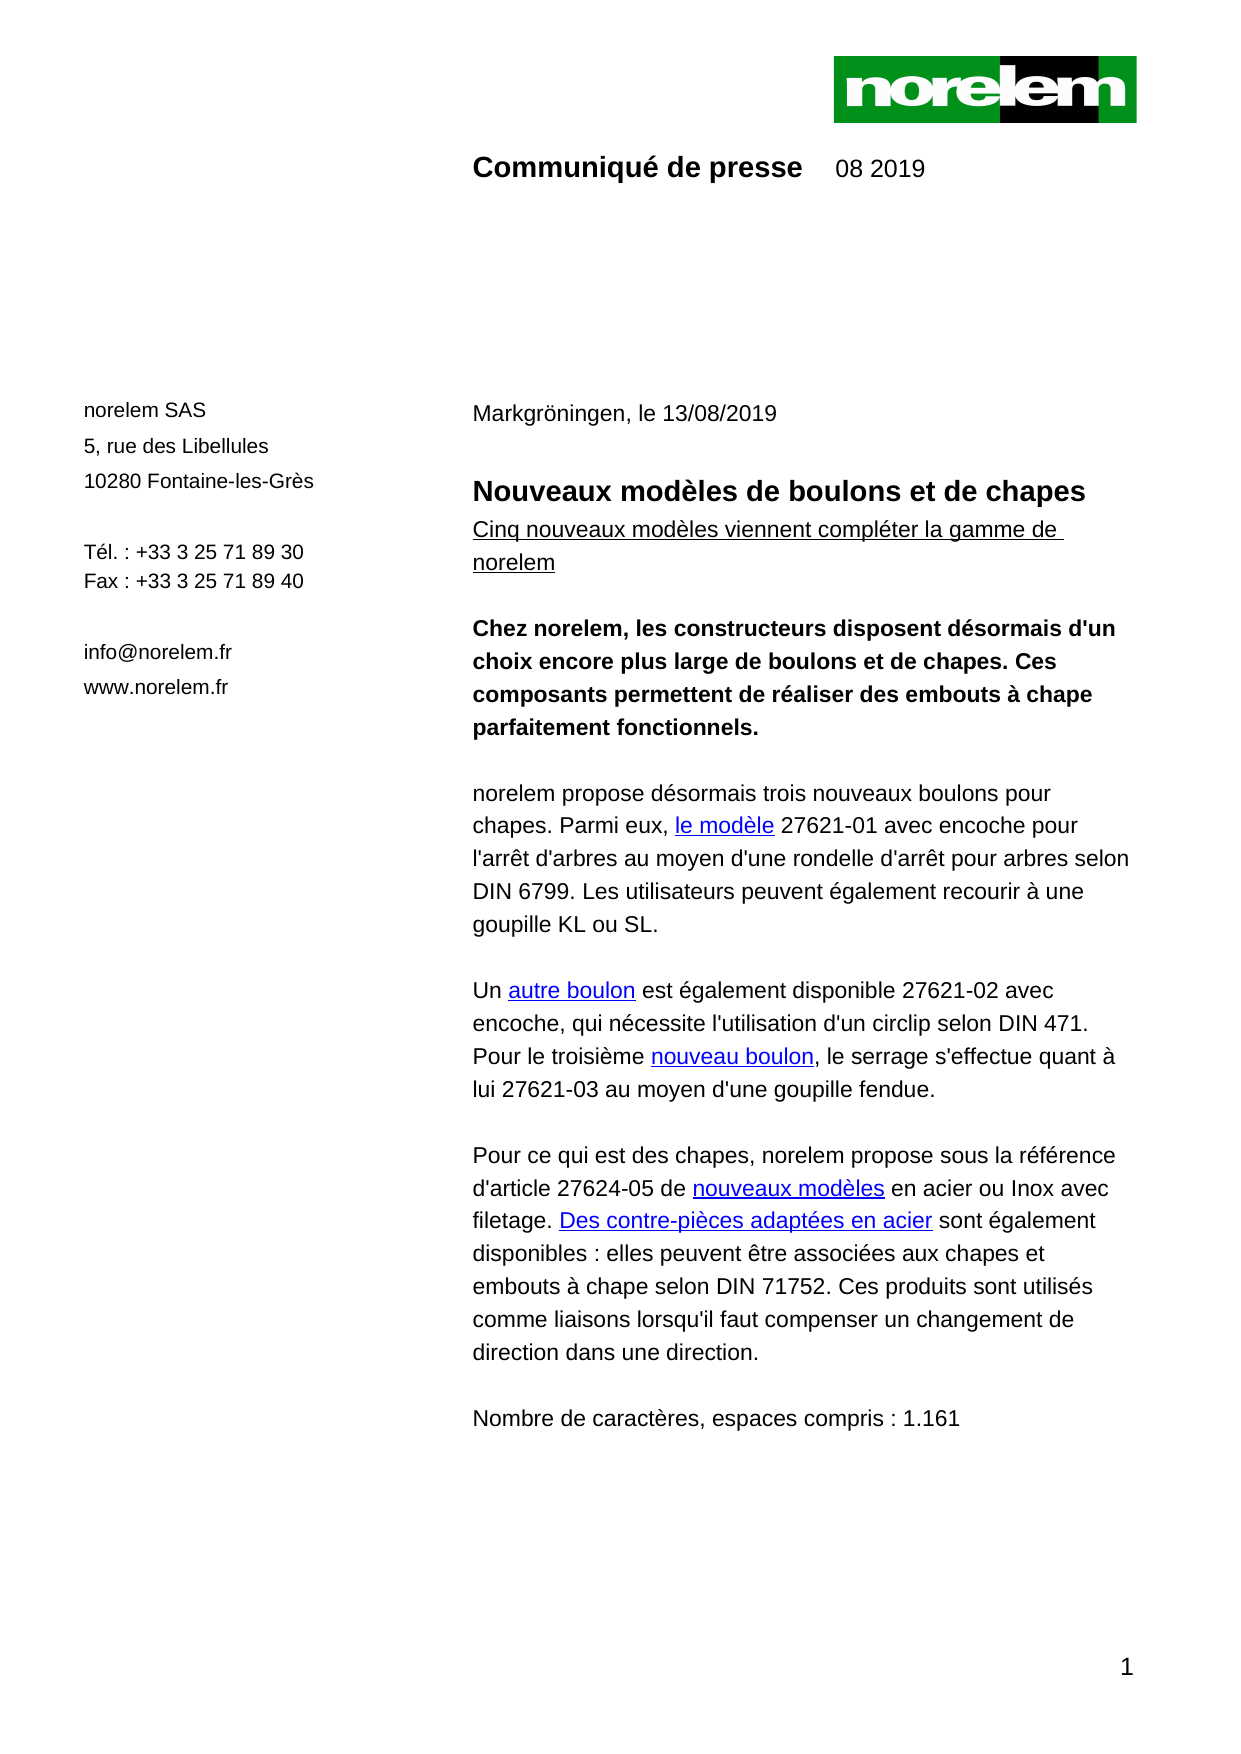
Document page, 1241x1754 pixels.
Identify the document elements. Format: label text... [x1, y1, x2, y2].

text Markgröningen, le 13/08/2019 [472, 399, 1134, 426]
text Nouveaux modèles de boulons et de chapes [472, 432, 1134, 508]
text Pour ce qui est des chapes, norelem propose sous la référence d'article 27624-05 de nouveaux modèles en acier ou Inox avec filetage. Des contre-pièces adaptées en acier sont également disponibles : elles peuvent être associées aux chapes et embouts à chape selon DIN 71752. Ces produits sont utilisés comme liaisons lorsqu'il faut compenser un changement de direction dans une direction. [472, 1142, 1134, 1366]
picture [833, 56, 1137, 123]
text Cinq nouveaux modèles viennent compléter la gamme de norelem [472, 516, 1134, 576]
text Chez norelem, les constructeurs disposent désormais d'un choix encore plus large de boulons et de chapes. Ces composants permettent de réaliser des embouts à chape parfaitement fonctionnels. [472, 615, 1134, 740]
text Un autre boulon est également disponible 27621-02 avec encoche, qui nécessite l'utilisation d'un circlip selon DIN 471. Pour le troisième nouveau boulon, le serrage s'effectue quant à lui 27621-03 au moyen d'une goupille fendue. [472, 977, 1134, 1102]
text norelem propose désormais trois nouveaux boulons pour chapes. Parmi eux, le modèle 27621-01 avec encoche pour l'arrêt d'arbres au moyen d'une rondelle d'arrêt pour arbres selon DIN 6799. Les utilisateurs peuvent également recourir à une goupille KL ou SL. [472, 779, 1134, 938]
text Nombre de caractères, espaces compris : 1.161 [472, 1405, 1134, 1431]
